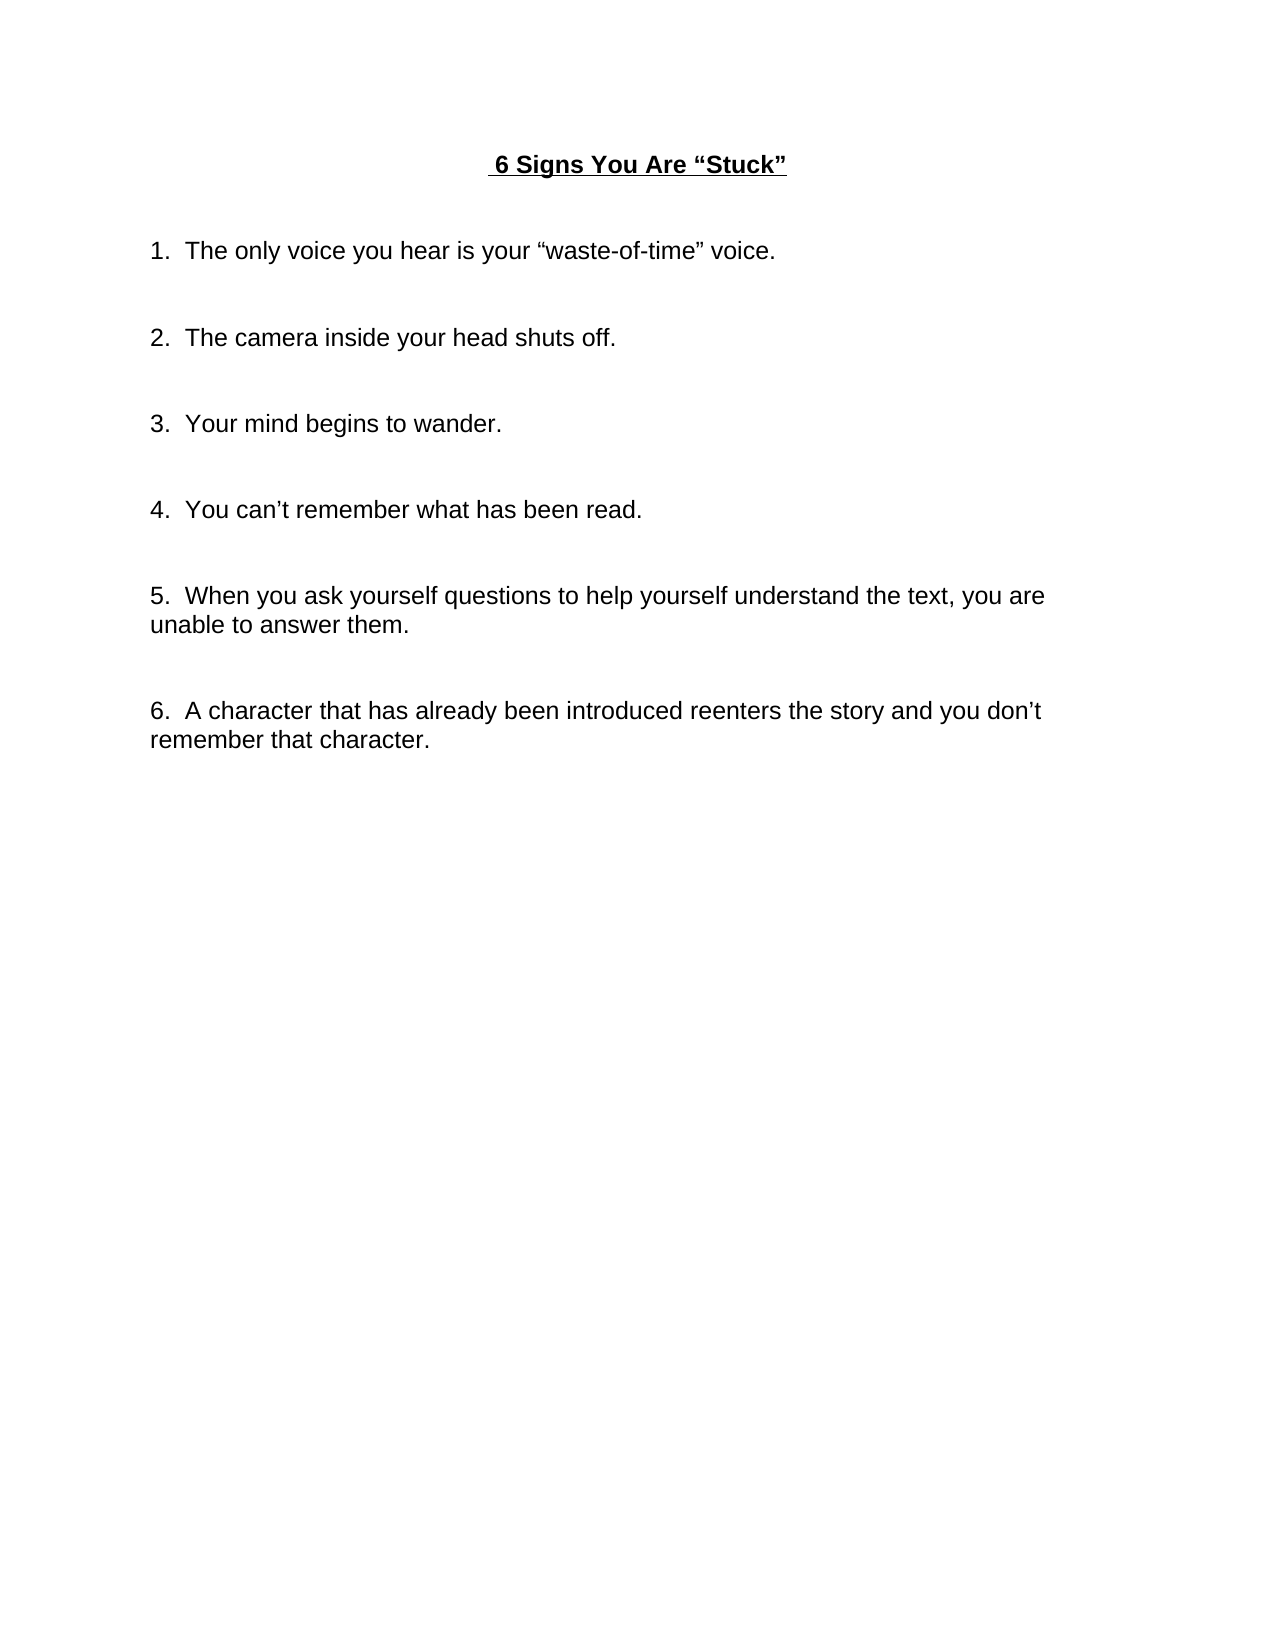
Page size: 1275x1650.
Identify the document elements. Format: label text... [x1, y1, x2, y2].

text 6. A character that has already been introduced reenters the story and you don’t remember that character. [150, 696, 1125, 754]
text 5. When you ask yourself questions to help yourself understand the text, you are unable to answer them. [150, 581, 1125, 639]
text 6 Signs You Are “Stuck” [150, 150, 1125, 179]
text 1. The only voice you hear is your “waste-of-time” voice. [150, 236, 1125, 265]
text 3. Your mind begins to wander. [150, 409, 1125, 437]
text 2. The camera inside your head shuts off. [150, 322, 1125, 351]
text 4. You can’t remember what has been read. [150, 495, 1125, 524]
